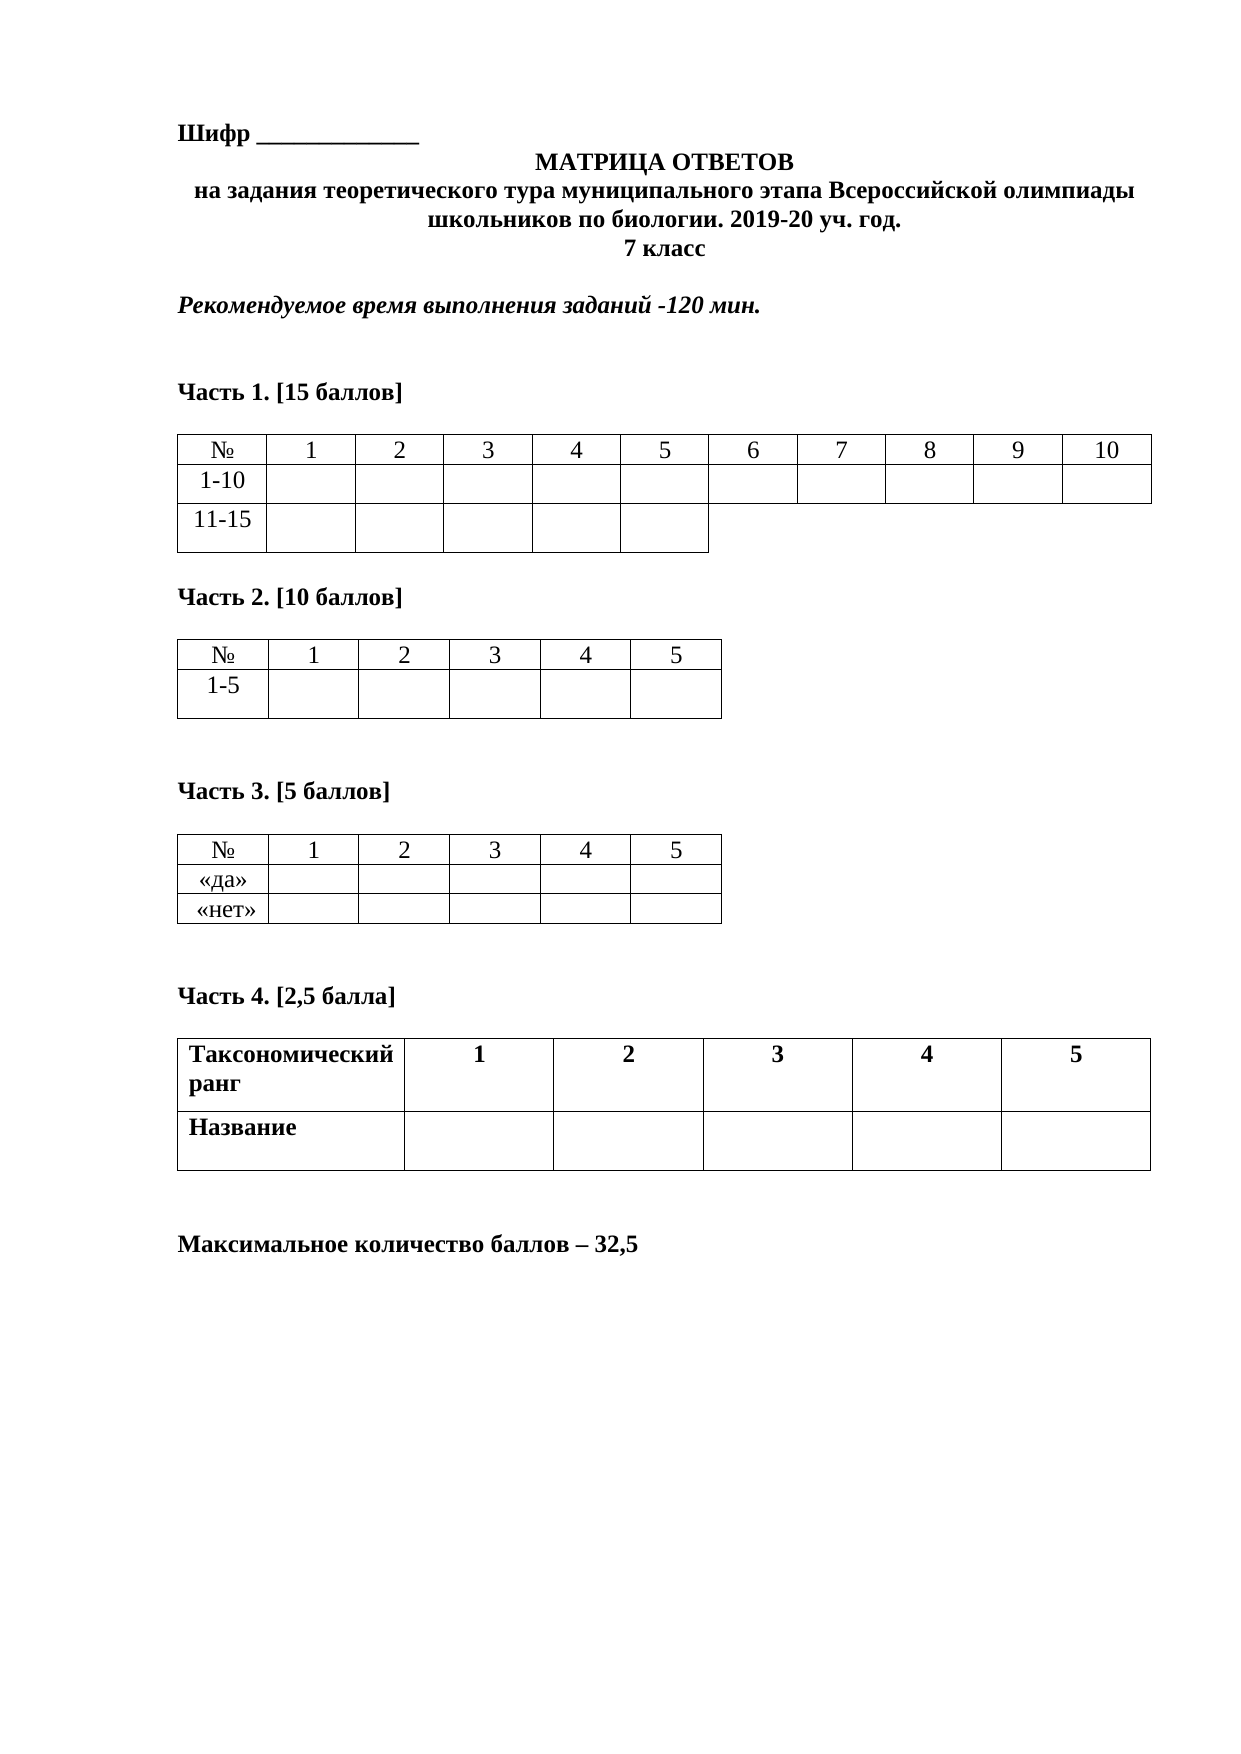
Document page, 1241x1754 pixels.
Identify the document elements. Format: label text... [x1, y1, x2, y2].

text на задания теоретического тура муниципального этапа Всероссийской олимпиады школьников по биологии. 2019-20 уч. год. [177, 176, 1152, 233]
table_cell [621, 504, 708, 552]
table_cell [356, 465, 443, 503]
table_cell [709, 465, 797, 503]
table_cell 1-10 [178, 465, 266, 503]
text Часть 3. [5 баллов] [177, 776, 1152, 805]
table_cell Название [178, 1112, 404, 1170]
table_header 10 [1063, 435, 1151, 464]
table_header 4 [853, 1039, 1001, 1111]
table_header 7 [798, 435, 885, 464]
table_cell [1063, 465, 1151, 503]
table_cell [853, 1112, 1001, 1170]
table_cell [533, 465, 620, 503]
table_cell [450, 865, 540, 893]
table_cell «да» [178, 865, 268, 893]
table_cell «нет» [178, 894, 268, 923]
table_cell [450, 894, 540, 923]
table_header 5 [1002, 1039, 1150, 1111]
text Часть 4. [2,5 балла] [177, 981, 1152, 1009]
table_cell [798, 465, 885, 503]
table_cell [359, 865, 449, 893]
text Часть 2. [10 баллов] [177, 582, 1152, 610]
table_header 1 [269, 835, 358, 863]
table_header 1 [405, 1039, 553, 1111]
table_header № [178, 835, 268, 863]
table_cell [886, 465, 973, 503]
table_cell [1002, 1112, 1150, 1170]
table_header 3 [704, 1039, 852, 1111]
table_header 4 [541, 835, 630, 863]
table_cell [621, 465, 708, 503]
table_cell [269, 865, 358, 893]
table_cell [554, 1112, 703, 1170]
table_cell [269, 894, 358, 923]
table_cell [267, 465, 355, 503]
table_cell [356, 504, 443, 552]
table_header 5 [631, 640, 721, 669]
table_cell [267, 504, 355, 552]
table_cell 11-15 [178, 504, 266, 552]
table_header 3 [444, 435, 532, 464]
table_header 1 [267, 435, 355, 464]
table_cell [631, 670, 721, 718]
text Часть 1. [15 баллов] [177, 377, 1152, 406]
table_header 2 [359, 835, 449, 863]
table_cell [704, 1112, 852, 1170]
table_cell [359, 670, 449, 718]
text 7 класс [177, 233, 1152, 262]
table_cell [541, 865, 630, 893]
text Максимальное количество баллов – 32,5 [177, 1229, 1152, 1258]
table_header 9 [974, 435, 1062, 464]
table_header 5 [621, 435, 708, 464]
table_header 2 [554, 1039, 703, 1111]
table_cell [444, 465, 532, 503]
table_header 3 [450, 835, 540, 863]
table_header 8 [886, 435, 973, 464]
table_header № [178, 435, 266, 464]
table_header 6 [709, 435, 797, 464]
table_header 3 [450, 640, 540, 669]
table_header 2 [359, 640, 449, 669]
text Рекомендуемое время выполнения заданий -120 мин. [177, 291, 1152, 319]
table_cell [974, 465, 1062, 503]
text Шифр _____________ [177, 118, 1152, 147]
table_header 1 [269, 640, 358, 669]
table_header 5 [631, 835, 721, 863]
table_header 2 [356, 435, 443, 464]
table_cell [533, 504, 620, 552]
table_cell [359, 894, 449, 923]
table_cell [631, 894, 721, 923]
table_cell [541, 894, 630, 923]
table_header 4 [533, 435, 620, 464]
table_header 4 [541, 640, 630, 669]
text МАТРИЦА ОТВЕТОВ [177, 147, 1152, 176]
table_cell [405, 1112, 553, 1170]
table_cell [541, 670, 630, 718]
table_cell [631, 865, 721, 893]
table_cell [450, 670, 540, 718]
table_header № [178, 640, 268, 669]
table_cell 1-5 [178, 670, 268, 718]
table_cell [269, 670, 358, 718]
table_cell [444, 504, 532, 552]
table_header Таксономический ранг [178, 1039, 404, 1111]
